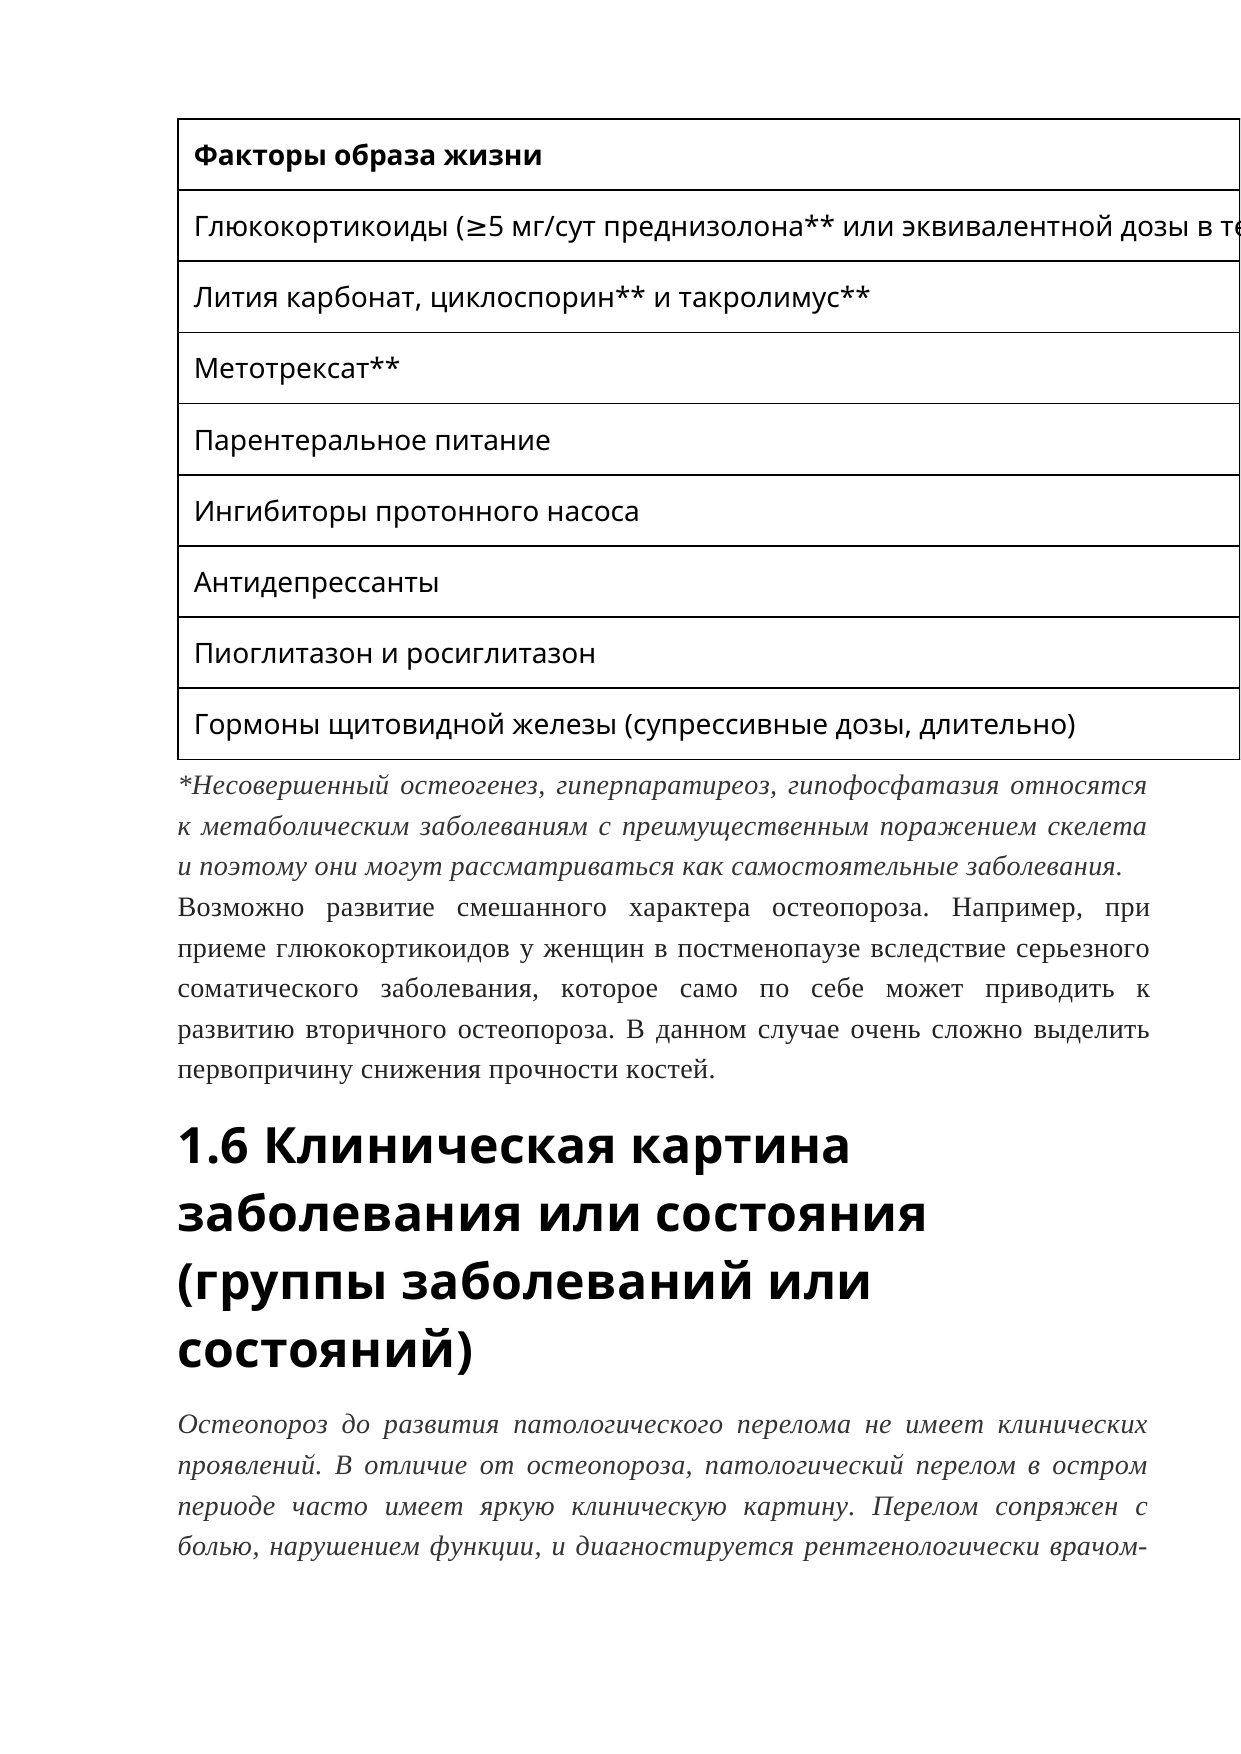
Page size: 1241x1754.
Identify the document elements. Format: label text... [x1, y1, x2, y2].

table_header Факторы образа жизни [179, 120, 1239, 189]
text Возможно развитие смешанного характера остеопороза. Например, при приеме глюкокортикоидов у женщин в постменопаузе вследствие серьезного соматического заболевания, которое само по себе может приводить к развитию вторичного остеопороза. В данном случае очень сложно выделить первопричину снижения прочности костей. [177, 882, 1152, 1085]
table_cell Парентеральное питание [179, 404, 1239, 474]
table_cell Глюкокортикоиды (≥5 мг/сут преднизолона** или эквивалентной дозы в течение ≥3 месяца) [179, 191, 1239, 260]
table_cell Гормоны щитовидной железы (супрессивные дозы, длительно) [179, 689, 1239, 758]
table_cell Метотрексат** [179, 333, 1239, 403]
text *Несовершенный остеогенез, гиперпаратиреоз, гипофосфатазия относятся к метаболическим заболеваниям с преимущественным поражением скелета и поэтому они могут рассматриваться как самостоятельные заболевания. [177, 760, 1152, 882]
text 1.6 Клиническая картина заболевания или состояния (группы заболеваний или состояний) [177, 1110, 1152, 1382]
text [177, 1399, 1152, 1562]
table_cell Лития карбонат, циклоспорин** и такролимус** [179, 262, 1239, 332]
table_cell Пиоглитазон и росиглитазон [179, 618, 1239, 687]
table_cell Ингибиторы протонного насоса [179, 476, 1239, 545]
table_cell Антидепрессанты [179, 547, 1239, 616]
